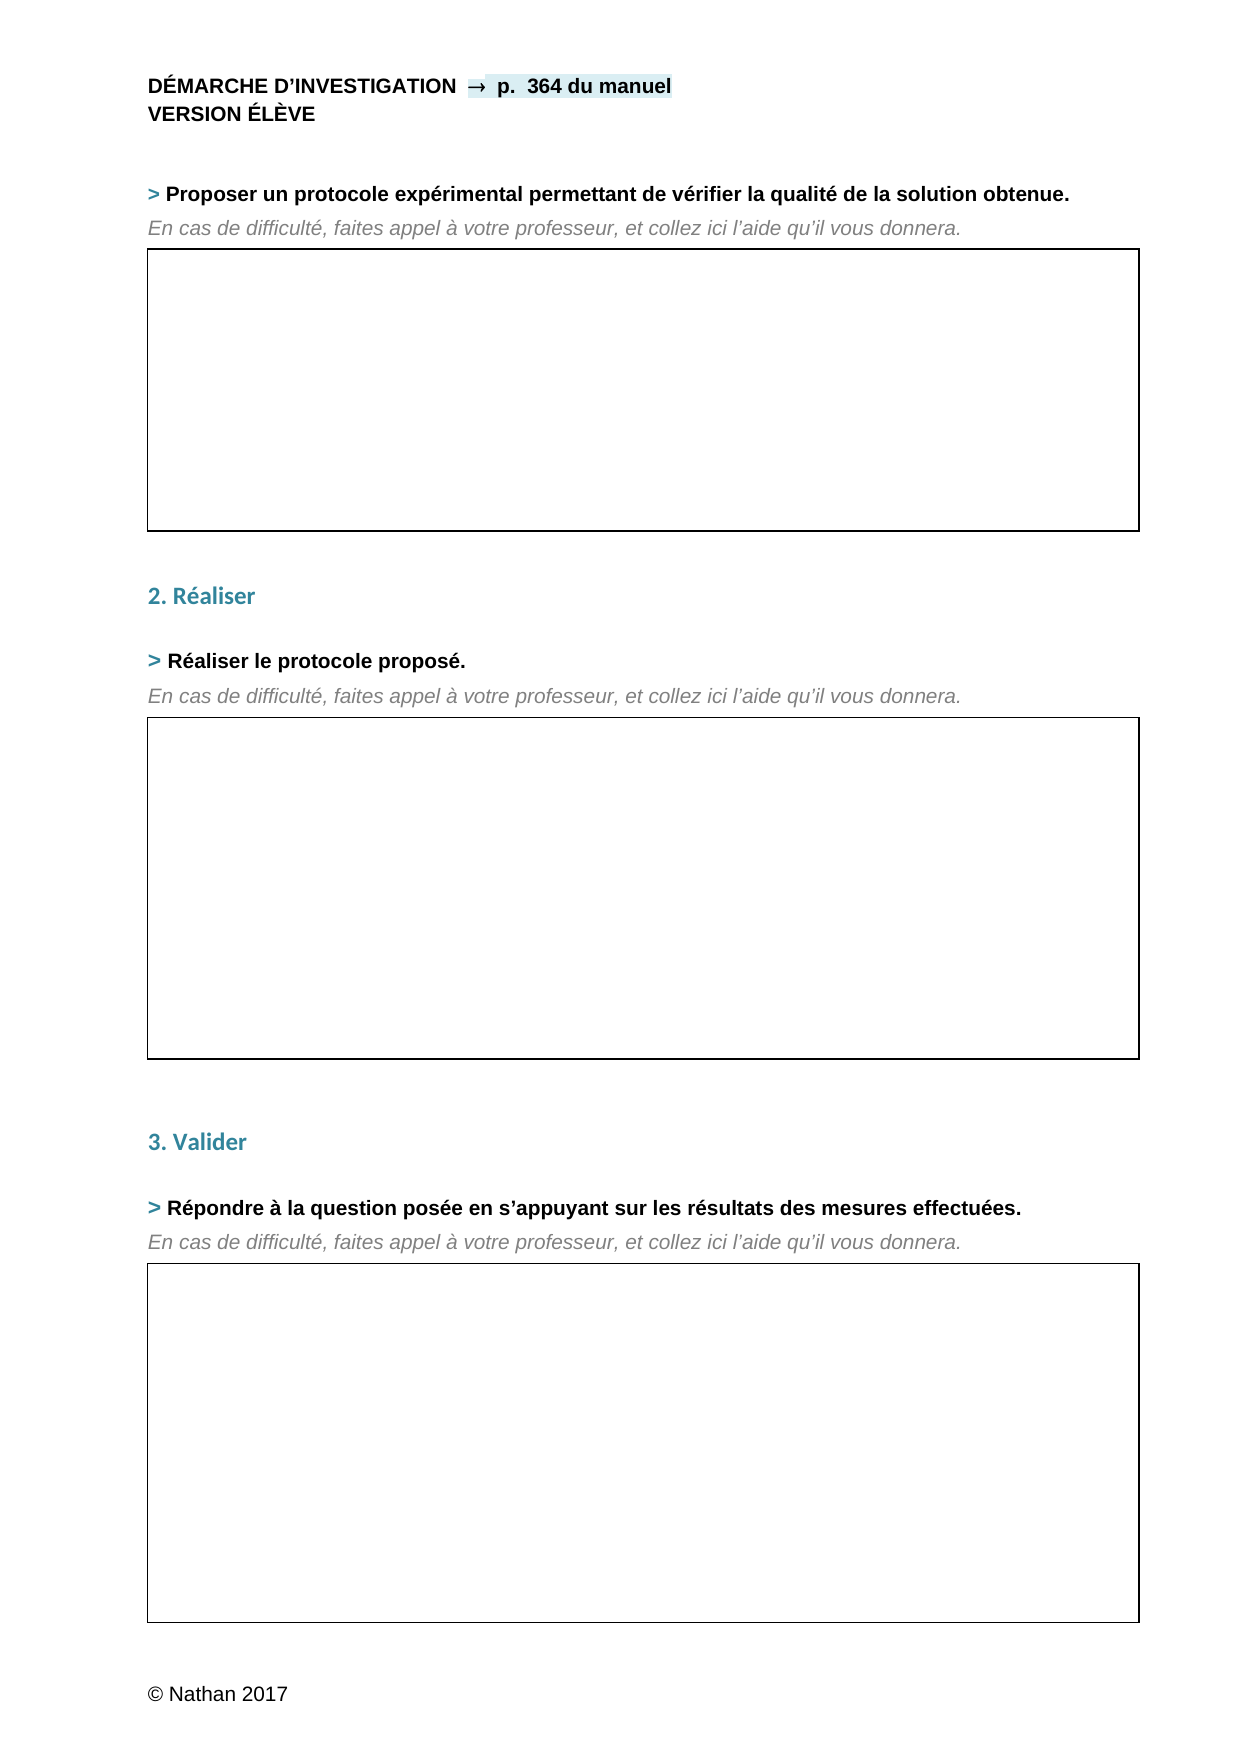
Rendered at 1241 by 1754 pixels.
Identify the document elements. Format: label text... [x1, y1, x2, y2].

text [148, 215, 1093, 239]
text > Répondre à la question posée en s’appuyant sur les résultats des mesures effectuées. [148, 1193, 1093, 1220]
list 3. Valider [148, 1126, 1107, 1157]
list 2. Réaliser [148, 581, 1107, 611]
text > Réaliser le protocole proposé. [148, 647, 1093, 674]
text En cas de difficulté, faites appel à votre professeur, et collez ici l’aide qu’il vous donnera. [148, 684, 1093, 708]
text En cas de difficulté, faites appel à votre professeur, et collez ici l’aide qu’il vous donnera. [148, 1230, 1093, 1254]
text > Proposer un protocole expérimental permettant de vérifier la qualité de la solution obtenue. [148, 182, 1093, 206]
